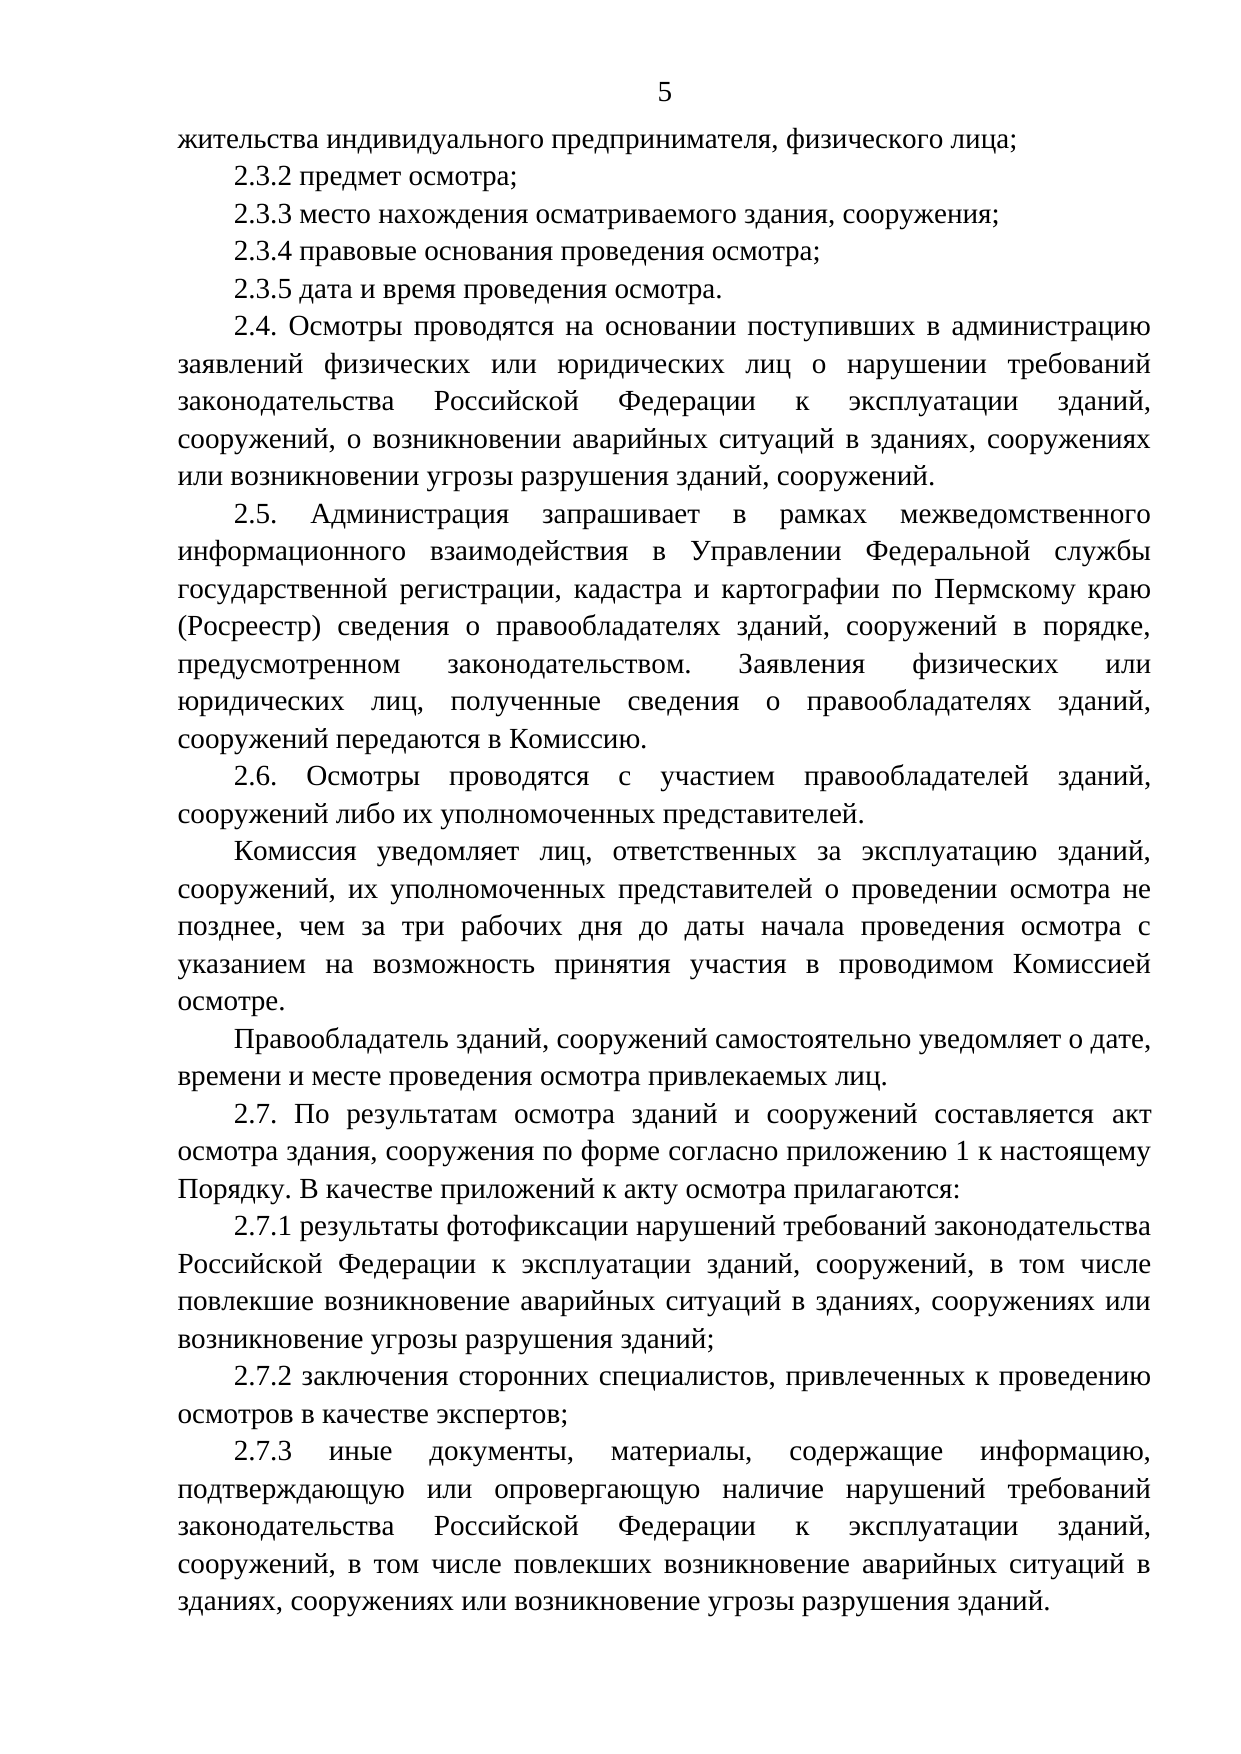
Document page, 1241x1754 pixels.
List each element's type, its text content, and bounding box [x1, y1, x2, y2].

text Комиссия уведомляет лиц, ответственных за эксплуатацию зданий, сооружений, их уполномоченных представителей о проведении осмотра не позднее, чем за три рабочих дня до даты начала проведения осмотра с указанием на возможность принятия участия в проводимом Комиссией осмотре. [177, 831, 1152, 1018]
text 2.3.2 предмет осмотра; [177, 156, 1152, 193]
text 2.6. Осмотры проводятся с участием правообладателей зданий, сооружений либо их уполномоченных представителей. [177, 756, 1152, 831]
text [177, 118, 1152, 156]
text 2.5. Администрация запрашивает в рамках межведомственного информационного взаимодействия в Управлении Федеральной службы государственной регистрации, кадастра и картографии по Пермскому краю (Росреестр) сведения о правообладателях зданий, сооружений в порядке, предусмотренном законодательством. Заявления физических или юридических лиц, полученные сведения о правообладателях зданий, сооружений передаются в Комиссию. [177, 493, 1152, 756]
text Правообладатель зданий, сооружений самостоятельно уведомляет о дате, времени и месте проведения осмотра привлекаемых лиц. [177, 1018, 1152, 1093]
text 2.3.4 правовые основания проведения осмотра; [177, 231, 1152, 268]
text 2.7. По результатам осмотра зданий и сооружений составляется акт осмотра здания, сооружения по форме согласно приложению 1 к настоящему Порядку. В качестве приложений к акту осмотра прилагаются: [177, 1093, 1152, 1206]
text 2.7.1 результаты фотофиксации нарушений требований законодательства Российской Федерации к эксплуатации зданий, сооружений, в том числе повлекшие возникновение аварийных ситуаций в зданиях, сооружениях или возникновение угрозы разрушения зданий; [177, 1206, 1152, 1356]
text 2.4. Осмотры проводятся на основании поступивших в администрацию заявлений физических или юридических лиц о нарушении требований законодательства Российской Федерации к эксплуатации зданий, сооружений, о возникновении аварийных ситуаций в зданиях, сооружениях или возникновении угрозы разрушения зданий, сооружений. [177, 306, 1152, 493]
text 2.3.3 место нахождения осматриваемого здания, сооружения; [177, 193, 1152, 231]
text 2.7.2 заключения сторонних специалистов, привлеченных к проведению осмотров в качестве экспертов; [177, 1356, 1152, 1431]
text 2.3.5 дата и время проведения осмотра. [177, 268, 1152, 306]
text 2.7.3 иные документы, материалы, содержащие информацию, подтверждающую или опровергающую наличие нарушений требований законодательства Российской Федерации к эксплуатации зданий, сооружений, в том числе повлекших возникновение аварийных ситуаций в зданиях, сооружениях или возникновение угрозы разрушения зданий. [177, 1431, 1152, 1618]
